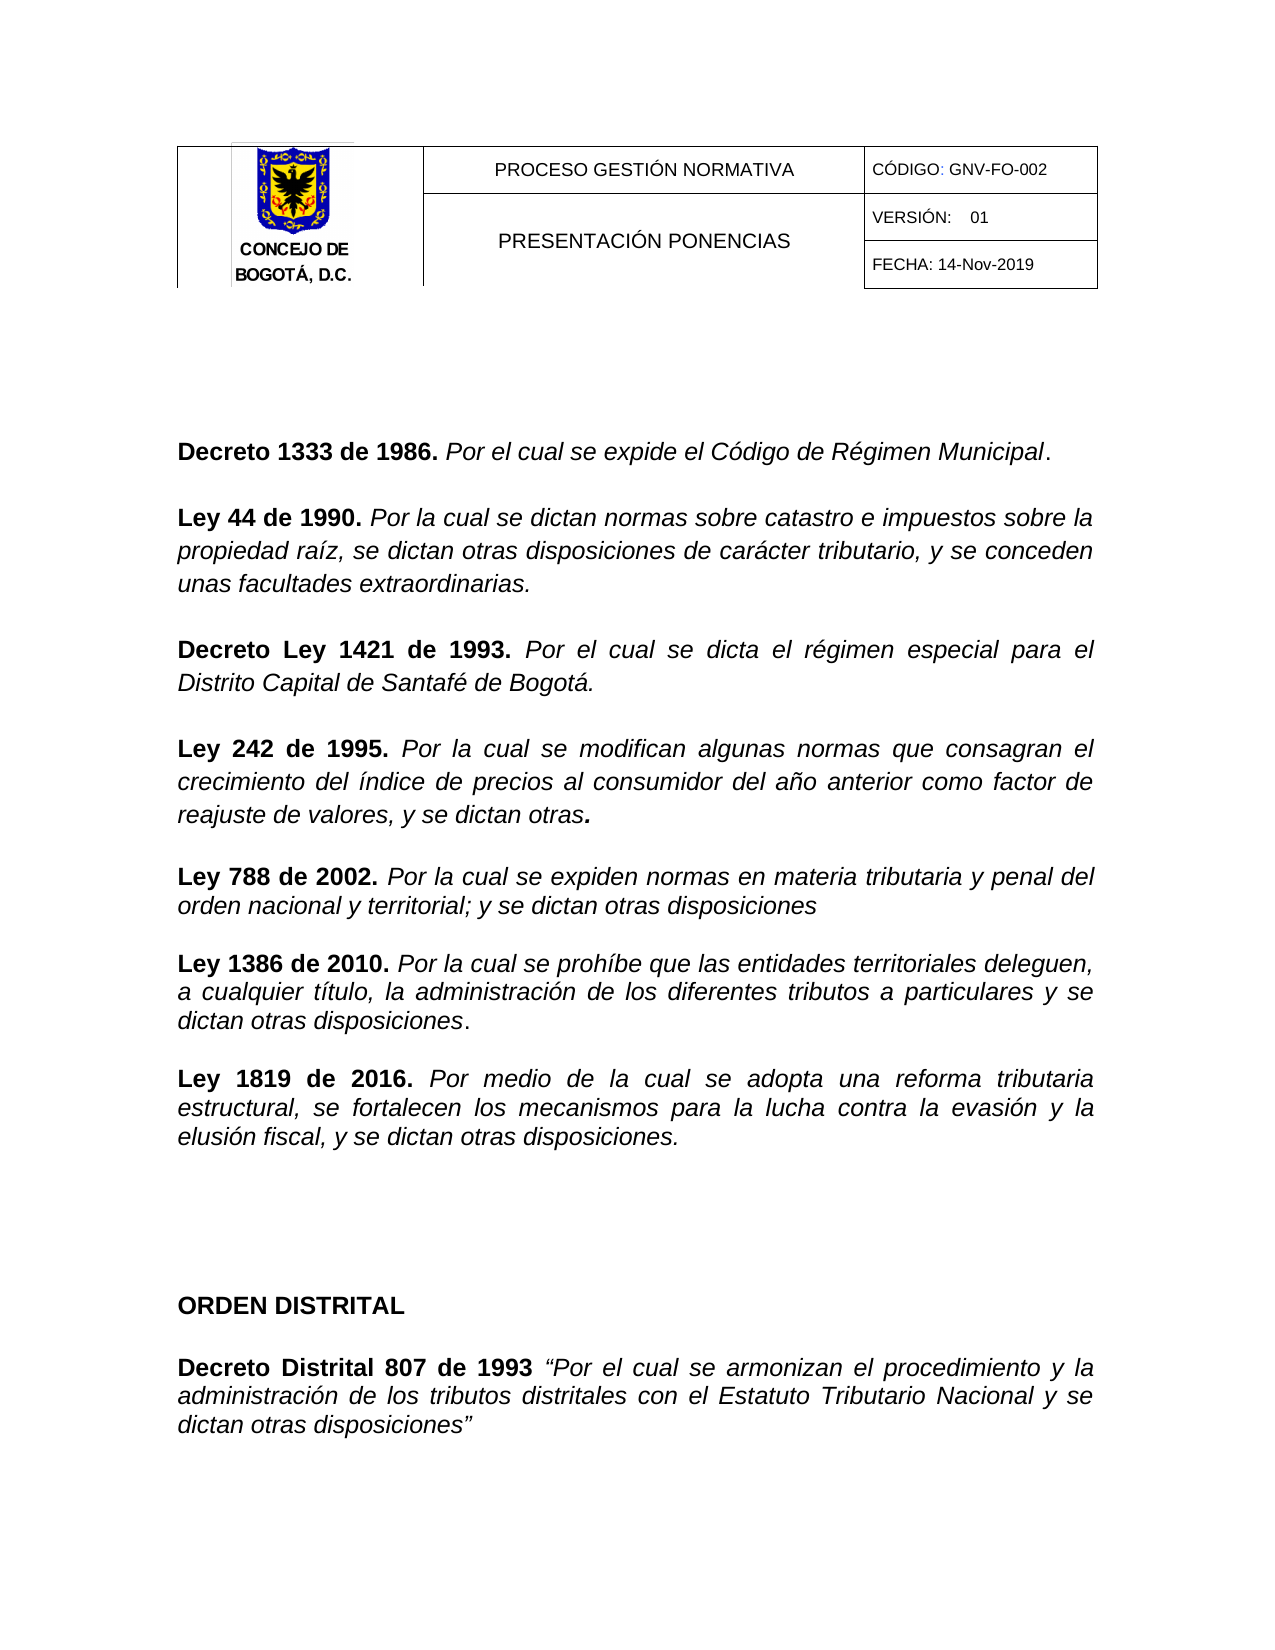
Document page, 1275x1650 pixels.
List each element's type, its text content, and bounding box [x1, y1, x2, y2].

text ORDEN DISTRITAL [177, 1291, 1098, 1319]
text Decreto 1333 de 1986. Por el cual se expide el Código de Régimen Municipal. [177, 403, 1098, 465]
subtitle Ley 1386 de 2010. Por la cual se prohíbe que las entidades territoriales deleguen, a cualquier título, la administración de los diferentes tributos a particulares y se dictan otras disposiciones. [177, 949, 1098, 1035]
text Decreto Distrital 807 de 1993 “Por el cual se armonizan el procedimiento y la administración de los tributos distritales con el Estatuto Tributario Nacional y se dictan otras disposiciones” [177, 1352, 1098, 1439]
text Decreto Ley 1421 de 1993. Por el cual se dicta el régimen especial para el Distrito Capital de Santafé de Bogotá. [177, 635, 1098, 696]
subtitle Ley 788 de 2002. Por la cual se expiden normas en materia tributaria y penal del orden nacional y territorial; y se dictan otras disposiciones [177, 862, 1098, 919]
text Ley 242 de 1995. Por la cual se modifican algunas normas que consagran el crecimiento del índice de precios al consumidor del año anterior como factor de reajuste de valores, y se dictan otras. [177, 734, 1098, 828]
picture [230, 141, 355, 146]
picture [230, 147, 355, 287]
subtitle Ley 1819 de 2016. Por medio de la cual se adopta una reforma tributaria estructural, se fortalecen los mecanismos para la lucha contra la evasión y la elusión fiscal, y se dictan otras disposiciones. [177, 1064, 1098, 1150]
text Ley 44 de 1990. Por la cual se dictan normas sobre catastro e impuestos sobre la propiedad raíz, se dictan otras disposiciones de carácter tributario, y se conceden unas facultades extraordinarias. [177, 503, 1098, 597]
